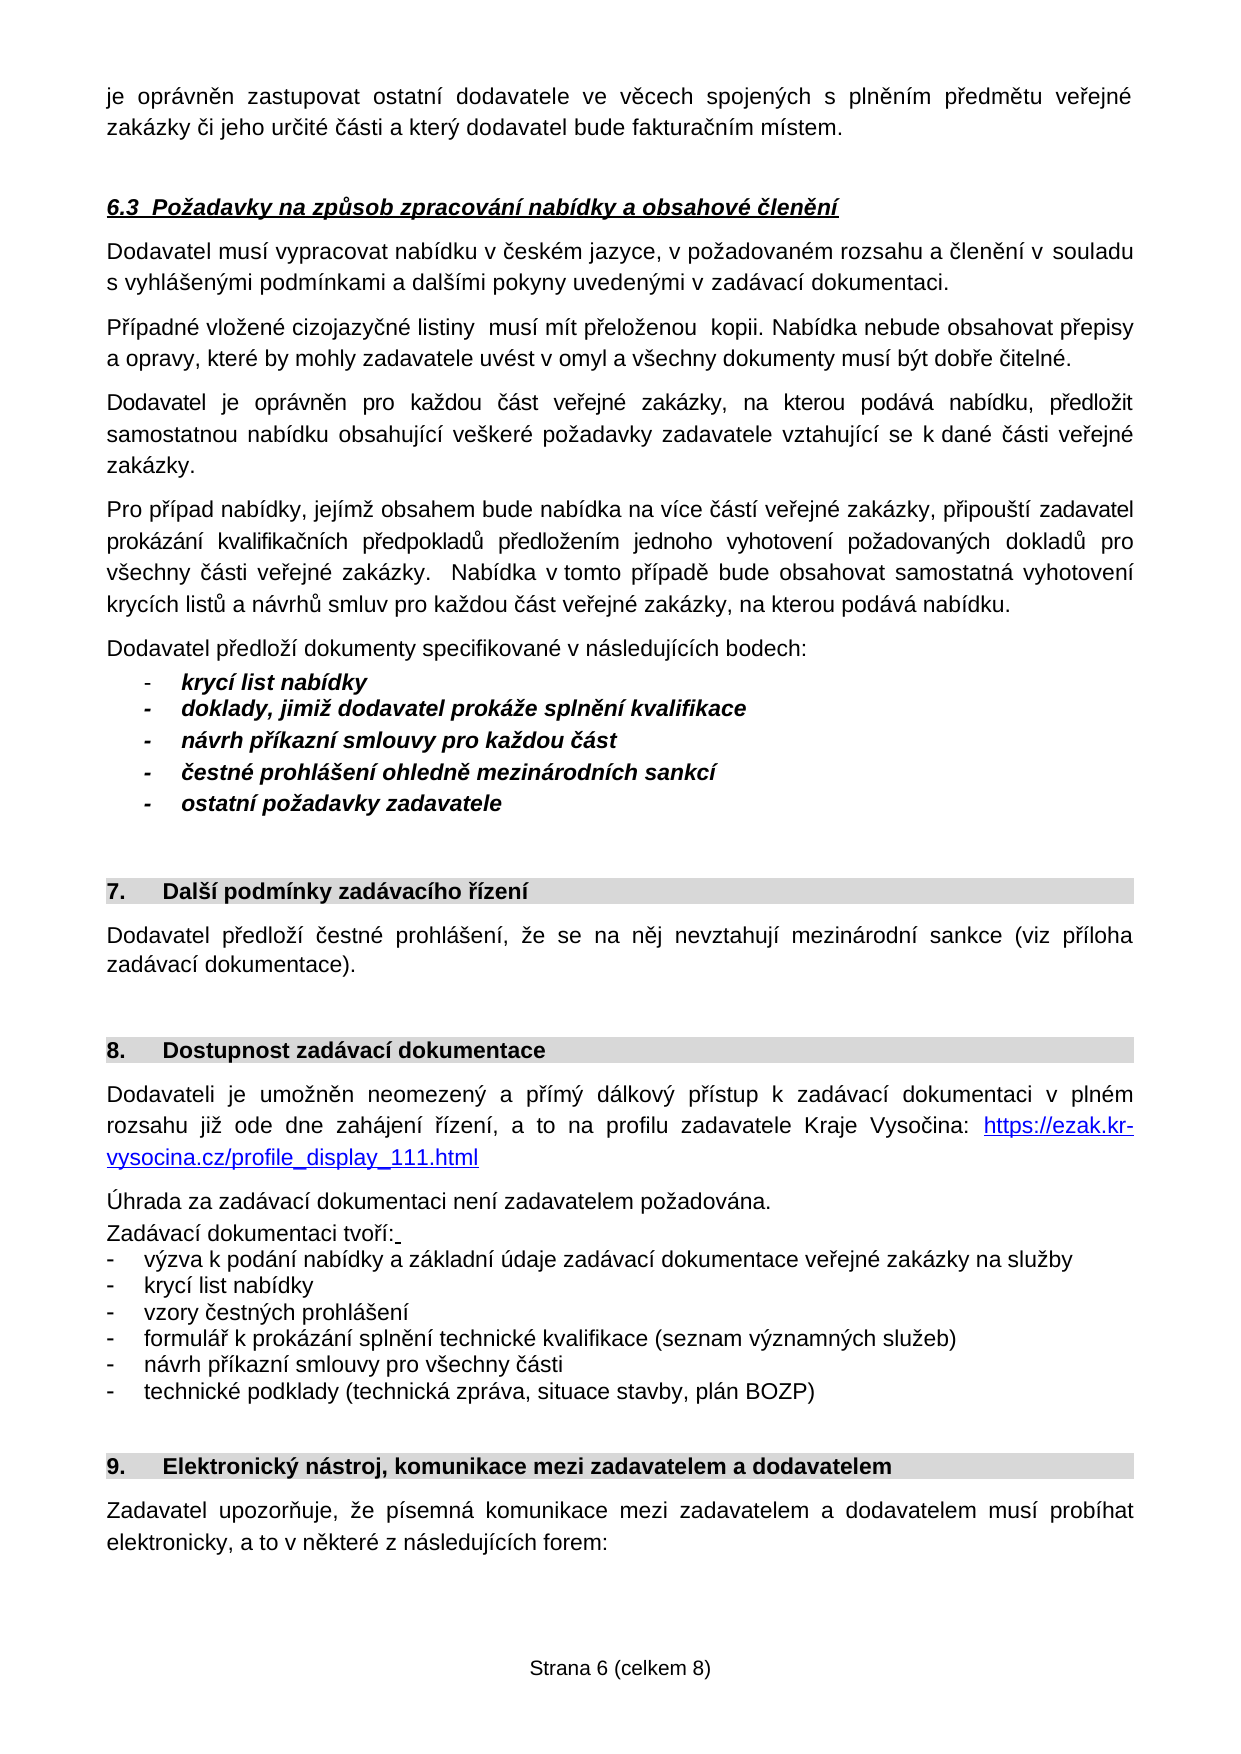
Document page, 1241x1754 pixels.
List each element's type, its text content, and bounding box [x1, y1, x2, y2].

text Dodavatel musí vypracovat nabídku v českém jazyce, v požadovaném rozsahu a členění v souladu s vyhlášenými podmínkami a dalšími pokyny uvedenými v zadávací dokumentaci. [106, 238, 1134, 296]
text Dodavatel je oprávněn pro každou část veřejné zakázky, na kterou podává nabídku, předložit samostatnou nabídku obsahující veškeré požadavky zadavatele vztahující se k dané části veřejné zakázky. [106, 389, 1134, 478]
list ostatní požadavky zadavatele [143, 790, 1134, 816]
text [106, 83, 1134, 141]
text 6.3 Požadavky na způsob zpracování nabídky a obsahové členění [106, 194, 1134, 220]
list návrh příkazní smlouvy pro každou část [143, 727, 1134, 753]
text Dodavatel předloží čestné prohlášení, že se na něj nevztahují mezinárodní sankce (viz příloha zadávací dokumentace). [106, 922, 1134, 977]
list výzva k podání nabídky a základní údaje zadávací dokumentace veřejné zakázky na služby [106, 1246, 1134, 1272]
title Další podmínky zadávacího řízení [106, 878, 1134, 904]
list doklady, jimiž dodavatel prokáže splnění kvalifikace [143, 695, 1134, 722]
text Případné vložené cizojazyčné listiny musí mít přeloženou kopii. Nabídka nebude obsahovat přepisy a opravy, které by mohly zadavatele uvést v omyl a všechny dokumenty musí být dobře čitelné. [106, 313, 1134, 371]
text Zadávací dokumentaci tvoří: [106, 1219, 1134, 1246]
text Dodavateli je umožněn neomezený a přímý dálkový přístup k zadávací dokumentaci v plném rozsahu již ode dne zahájení řízení, a to na profilu zadavatele Kraje Vysočina: https://ezak.kr-vysocina.cz/profile_display_111.html [106, 1081, 1134, 1170]
list formulář k prokázání splnění technické kvalifikace (seznam významných služeb) [106, 1325, 1134, 1351]
list krycí list nabídky [106, 1272, 1134, 1298]
text Dodavatel předloží dokumenty specifikované v následujících bodech: [106, 635, 1134, 661]
text Úhrada za zadávací dokumentaci není zadavatelem požadována. [106, 1188, 1134, 1214]
title Zadavatel upozorňuje, že písemná komunikace mezi zadavatelem a dodavatelem musí probíhat elektronicky, a to v některé z následujících forem: [106, 1497, 1134, 1555]
text Pro případ nabídky, jejímž obsahem bude nabídka na více částí veřejné zakázky, připouští zadavatel prokázání kvalifikačních předpokladů předložením jednoho vyhotovení požadovaných dokladů pro všechny části veřejné zakázky. Nabídka v tomto případě bude obsahovat samostatná vyhotovení krycích listů a návrhů smluv pro každou část veřejné zakázky, na kterou podává nabídku. [106, 496, 1134, 617]
list návrh příkazní smlouvy pro všechny části [106, 1351, 1134, 1378]
title Elektronický nástroj, komunikace mezi zadavatelem a dodavatelem [106, 1453, 1134, 1479]
list technické podklady (technická zpráva, situace stavby, plán BOZP) [106, 1378, 1134, 1404]
title Dostupnost zadávací dokumentace [106, 1037, 1134, 1063]
list krycí list nabídky [143, 667, 1134, 695]
list čestné prohlášení ohledně mezinárodních sankcí [143, 758, 1134, 785]
list vzory čestných prohlášení [106, 1298, 1134, 1325]
